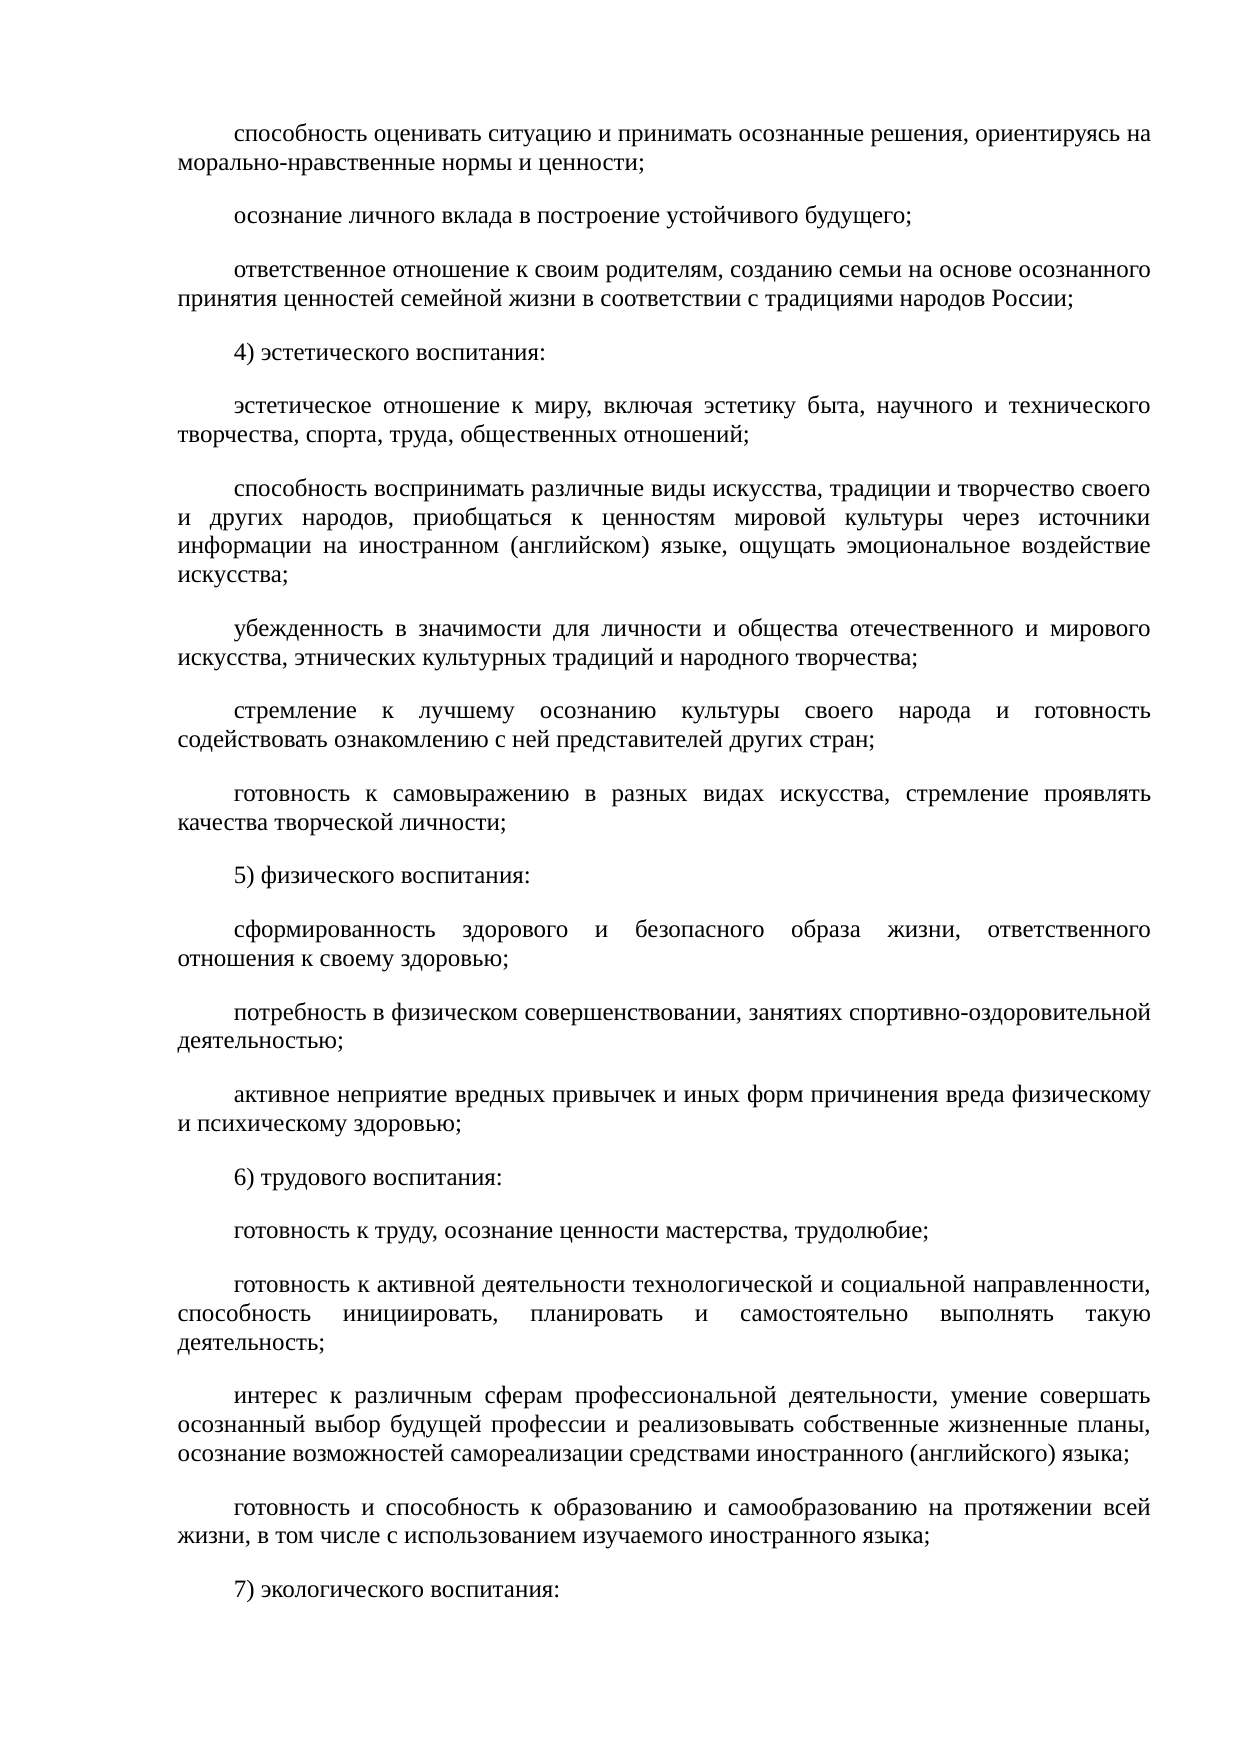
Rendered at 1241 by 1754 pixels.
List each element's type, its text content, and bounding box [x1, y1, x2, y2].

text потребность в физическом совершенствовании, занятиях спортивно-оздоровительной деятельностью; [177, 997, 1152, 1054]
text сформированность здорового и безопасного образа жизни, ответственного отношения к своему здоровью; [177, 914, 1152, 972]
text стремление к лучшему осознанию культуры своего народа и готовность содействовать ознакомлению с ней представителей других стран; [177, 696, 1152, 753]
text активное неприятие вредных привычек и иных форм причинения вреда физическому и психическому здоровью; [177, 1079, 1152, 1137]
text ответственное отношение к своим родителям, созданию семьи на основе осознанного принятия ценностей семейной жизни в соответствии с традициями народов России; [177, 254, 1152, 312]
text 4) эстетического воспитания: [177, 337, 1152, 366]
text 5) физического воспитания: [177, 861, 1152, 889]
text убежденность в значимости для личности и общества отечественного и мирового искусства, этнических культурных традиций и народного творчества; [177, 613, 1152, 671]
text осознание личного вклада в построение устойчивого будущего; [177, 201, 1152, 229]
text способность оценивать ситуацию и принимать осознанные решения, ориентируясь на морально-нравственные нормы и ценности; [177, 118, 1152, 176]
text интерес к различным сферам профессиональной деятельности, умение совершать осознанный выбор будущей профессии и реализовывать собственные жизненные планы, осознание возможностей самореализации средствами иностранного (английского) языка; [177, 1381, 1152, 1467]
text готовность к труду, осознание ценности мастерства, трудолюбие; [177, 1216, 1152, 1244]
text готовность к самовыражению в разных видах искусства, стремление проявлять качества творческой личности; [177, 778, 1152, 836]
text эстетическое отношение к миру, включая эстетику быта, научного и технического творчества, спорта, труда, общественных отношений; [177, 391, 1152, 448]
text 7) экологического воспитания: [177, 1574, 1152, 1603]
text готовность и способность к образованию и самообразованию на протяжении всей жизни, в том числе с использованием изучаемого иностранного языка; [177, 1492, 1152, 1549]
text способность воспринимать различные виды искусства, традиции и творчество своего и других народов, приобщаться к ценностям мировой культуры через источники информации на иностранном (английском) языке, ощущать эмоциональное воздействие искусства; [177, 473, 1152, 588]
text готовность к активной деятельности технологической и социальной направленности, способность инициировать, планировать и самостоятельно выполнять такую деятельность; [177, 1269, 1152, 1356]
text 6) трудового воспитания: [177, 1162, 1152, 1191]
